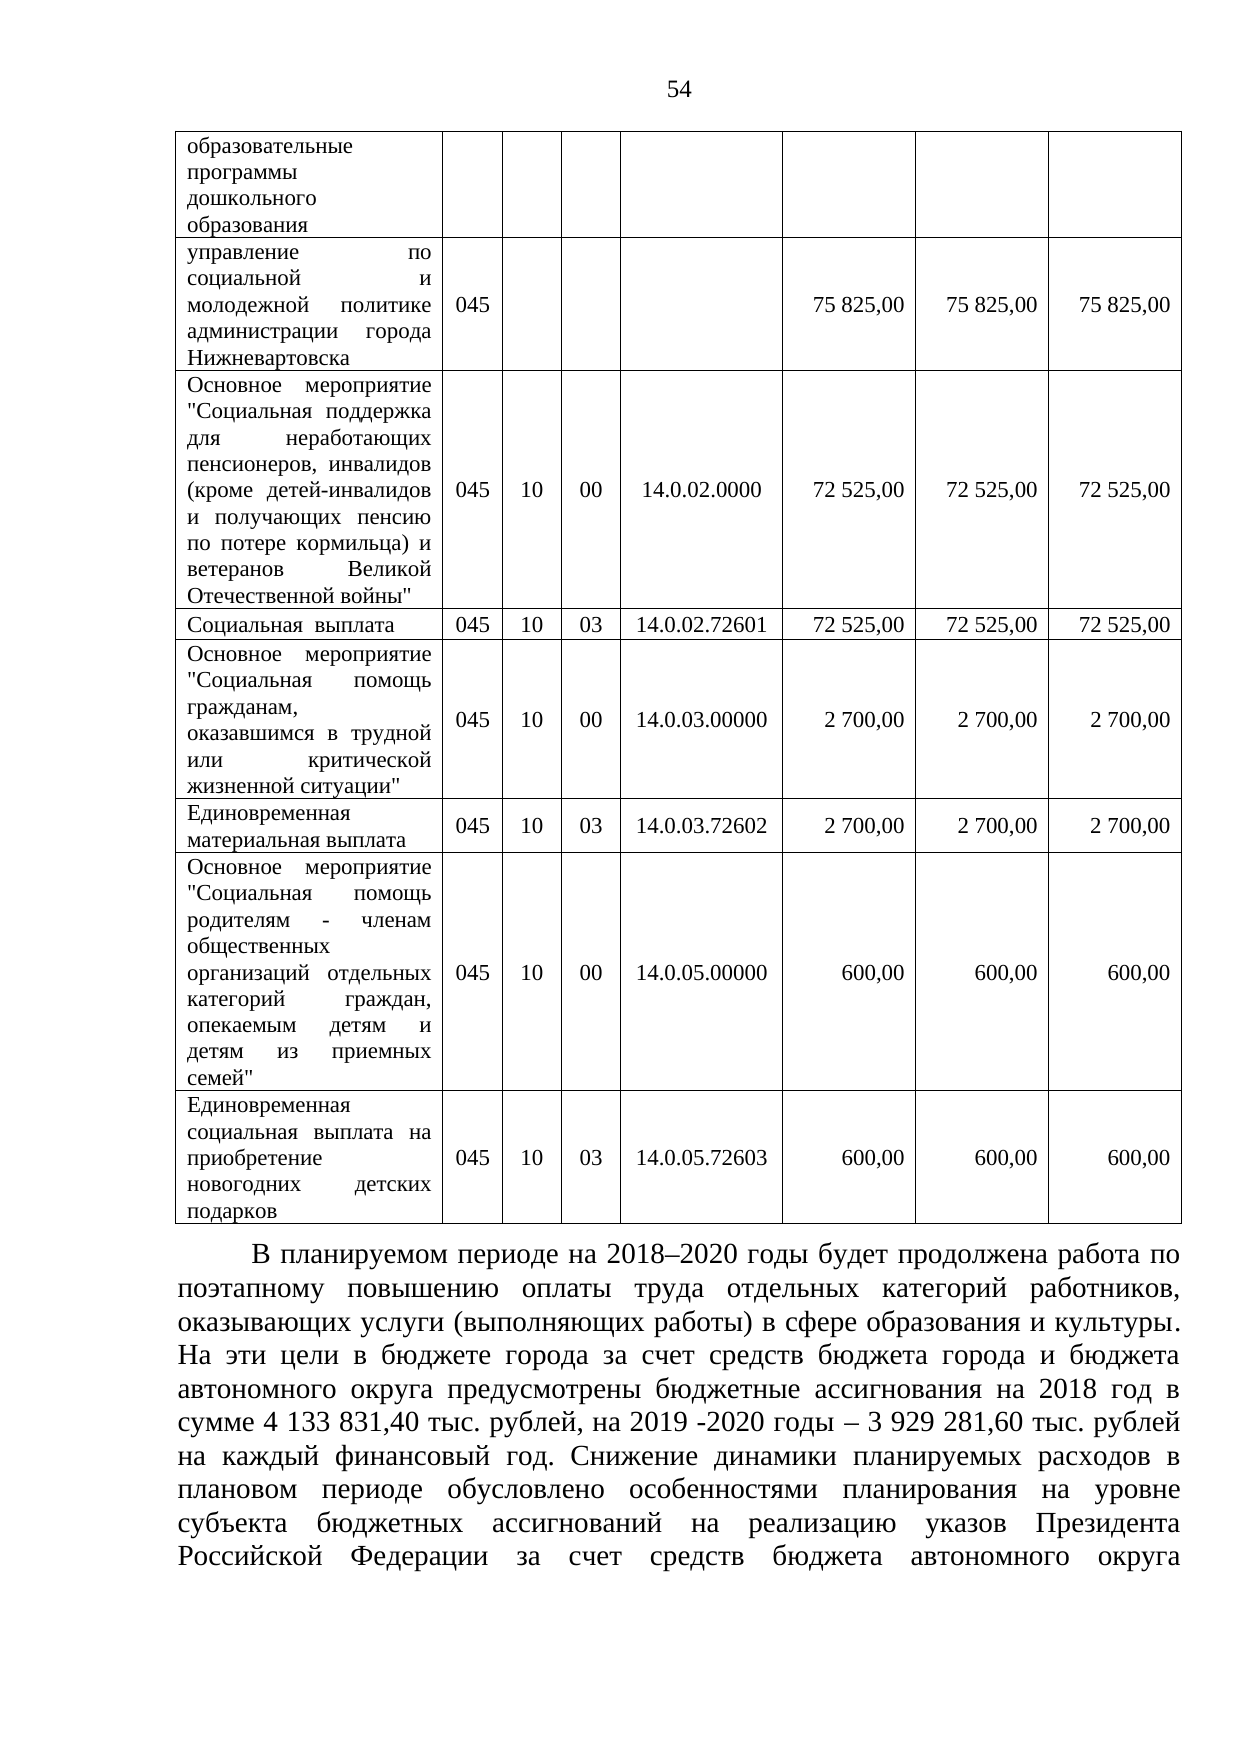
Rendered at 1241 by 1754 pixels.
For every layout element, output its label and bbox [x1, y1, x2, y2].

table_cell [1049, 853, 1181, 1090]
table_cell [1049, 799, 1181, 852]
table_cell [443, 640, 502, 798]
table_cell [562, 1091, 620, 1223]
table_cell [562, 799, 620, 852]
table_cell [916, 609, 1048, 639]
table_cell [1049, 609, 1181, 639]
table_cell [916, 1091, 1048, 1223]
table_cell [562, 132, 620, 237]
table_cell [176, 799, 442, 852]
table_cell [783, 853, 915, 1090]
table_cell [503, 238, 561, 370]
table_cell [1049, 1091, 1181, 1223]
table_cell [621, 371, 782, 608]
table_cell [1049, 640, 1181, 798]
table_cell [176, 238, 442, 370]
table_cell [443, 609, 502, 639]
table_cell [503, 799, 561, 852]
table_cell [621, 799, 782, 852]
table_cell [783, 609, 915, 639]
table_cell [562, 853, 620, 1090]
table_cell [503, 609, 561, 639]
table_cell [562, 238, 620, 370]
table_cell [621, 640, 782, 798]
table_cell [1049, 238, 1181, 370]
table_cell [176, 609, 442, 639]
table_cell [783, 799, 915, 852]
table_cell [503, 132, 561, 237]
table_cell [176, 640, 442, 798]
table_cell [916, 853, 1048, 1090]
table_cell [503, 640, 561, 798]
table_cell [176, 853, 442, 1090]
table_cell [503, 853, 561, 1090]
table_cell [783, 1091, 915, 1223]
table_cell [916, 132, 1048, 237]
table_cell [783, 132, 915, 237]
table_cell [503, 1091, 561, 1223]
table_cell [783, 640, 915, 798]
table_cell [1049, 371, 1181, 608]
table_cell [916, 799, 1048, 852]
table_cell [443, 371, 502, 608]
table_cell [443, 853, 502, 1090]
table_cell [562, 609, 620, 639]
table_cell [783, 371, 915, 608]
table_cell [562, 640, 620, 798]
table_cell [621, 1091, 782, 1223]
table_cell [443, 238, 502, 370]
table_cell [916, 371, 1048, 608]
text [177, 1237, 1181, 1572]
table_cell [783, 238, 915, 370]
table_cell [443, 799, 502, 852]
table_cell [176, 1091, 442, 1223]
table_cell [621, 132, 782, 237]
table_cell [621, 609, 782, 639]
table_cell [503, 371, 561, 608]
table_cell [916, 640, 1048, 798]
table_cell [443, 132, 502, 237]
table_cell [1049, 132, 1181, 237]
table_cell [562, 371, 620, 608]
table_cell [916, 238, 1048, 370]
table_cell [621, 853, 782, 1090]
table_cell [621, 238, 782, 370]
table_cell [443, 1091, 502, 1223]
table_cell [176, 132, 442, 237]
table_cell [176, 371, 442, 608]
